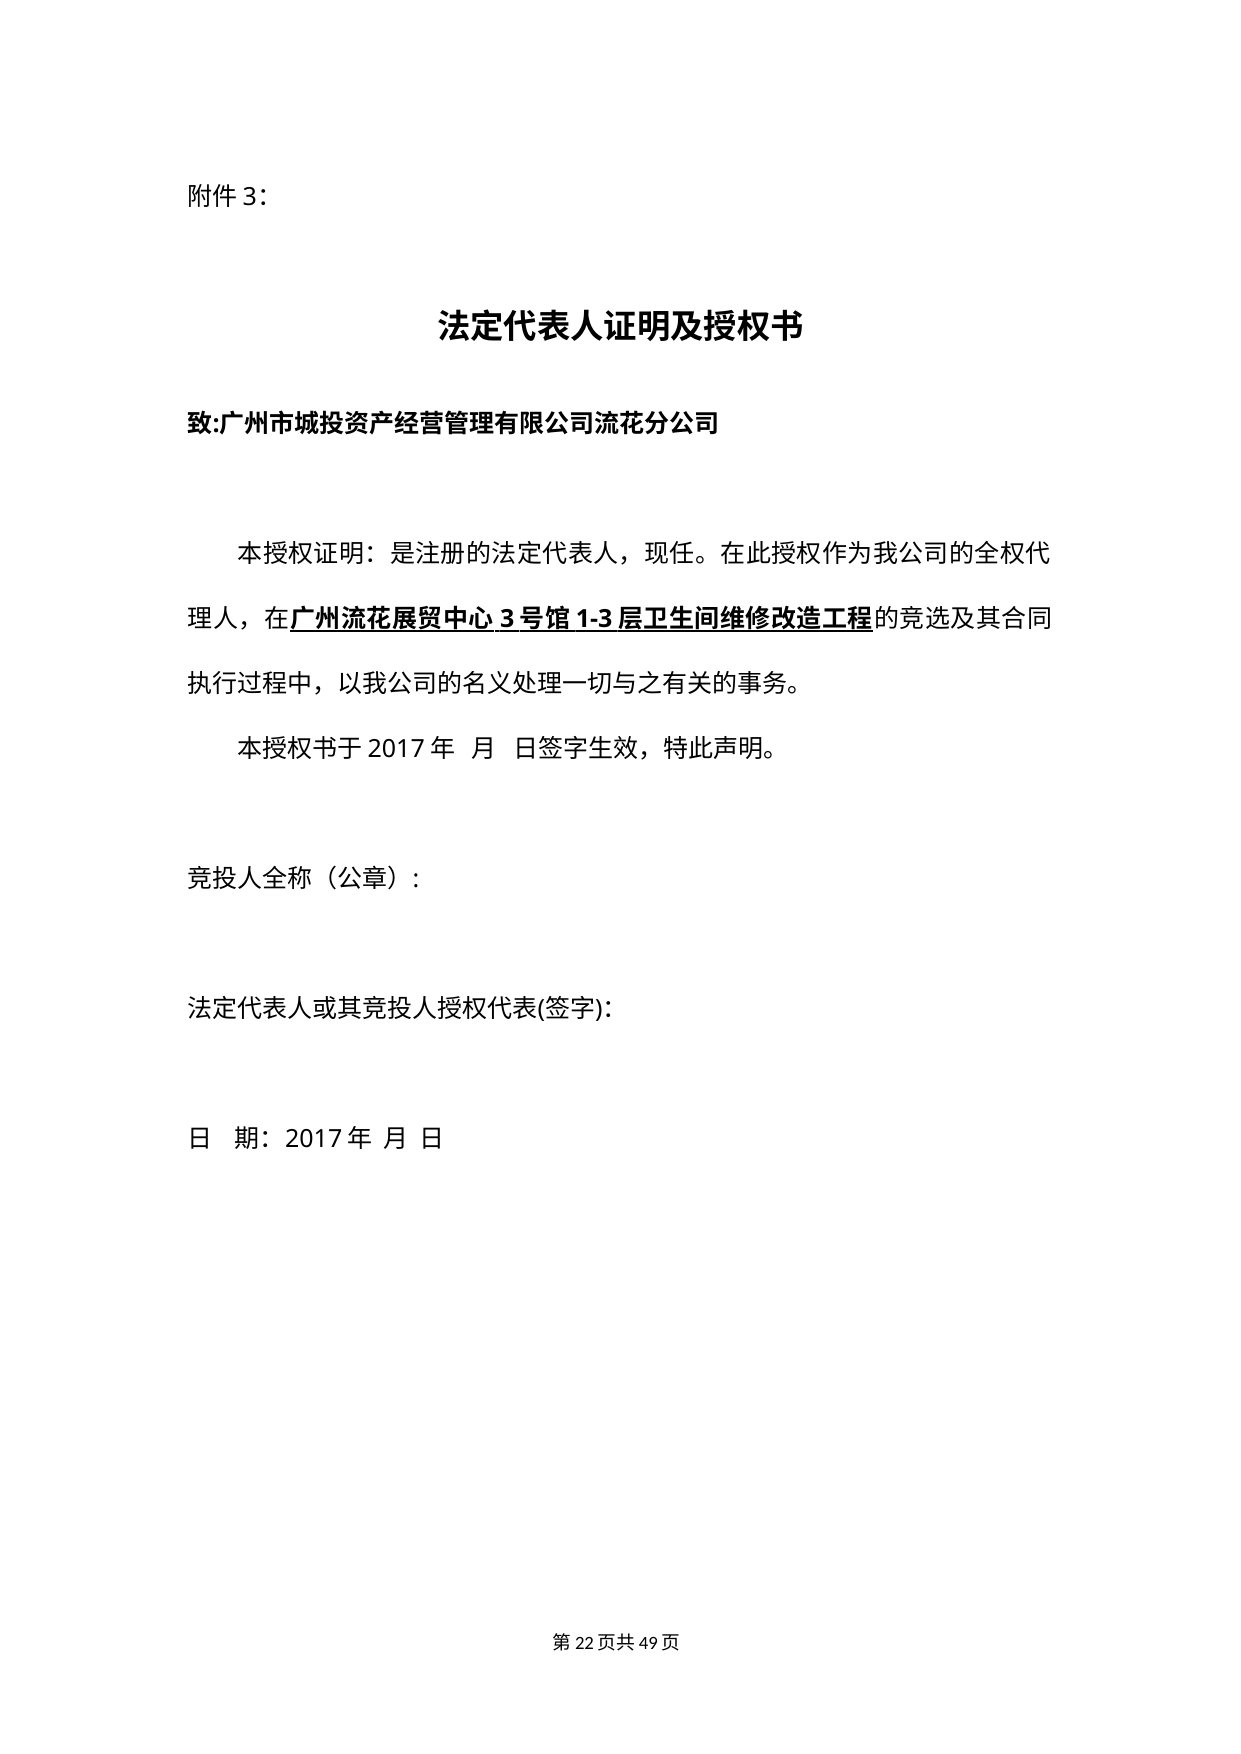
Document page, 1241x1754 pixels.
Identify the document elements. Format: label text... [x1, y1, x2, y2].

text 法定代表人证明及授权书 [187, 292, 1053, 357]
text 日 期：2017年 月 日 [187, 1104, 1053, 1169]
text 本授权书于2017年 月 日签字生效，特此声明。 [187, 714, 1053, 779]
text 附件3： [187, 162, 1053, 227]
text 竞投人全称（公章）: [187, 844, 1053, 909]
text 法定代表人或其竞投人授权代表(签字)： [187, 974, 1053, 1039]
text 致:广州市城投资产经营管理有限公司流花分公司 [187, 389, 1053, 454]
text 本授权证明：是注册的法定代表人，现任。在此授权作为我公司的全权代理人，在广州流花展贸中心3号馆1-3层卫生间维修改造工程的竞选及其合同执行过程中，以我公司的名义处理一切与之有关的事务。 [187, 519, 1053, 714]
